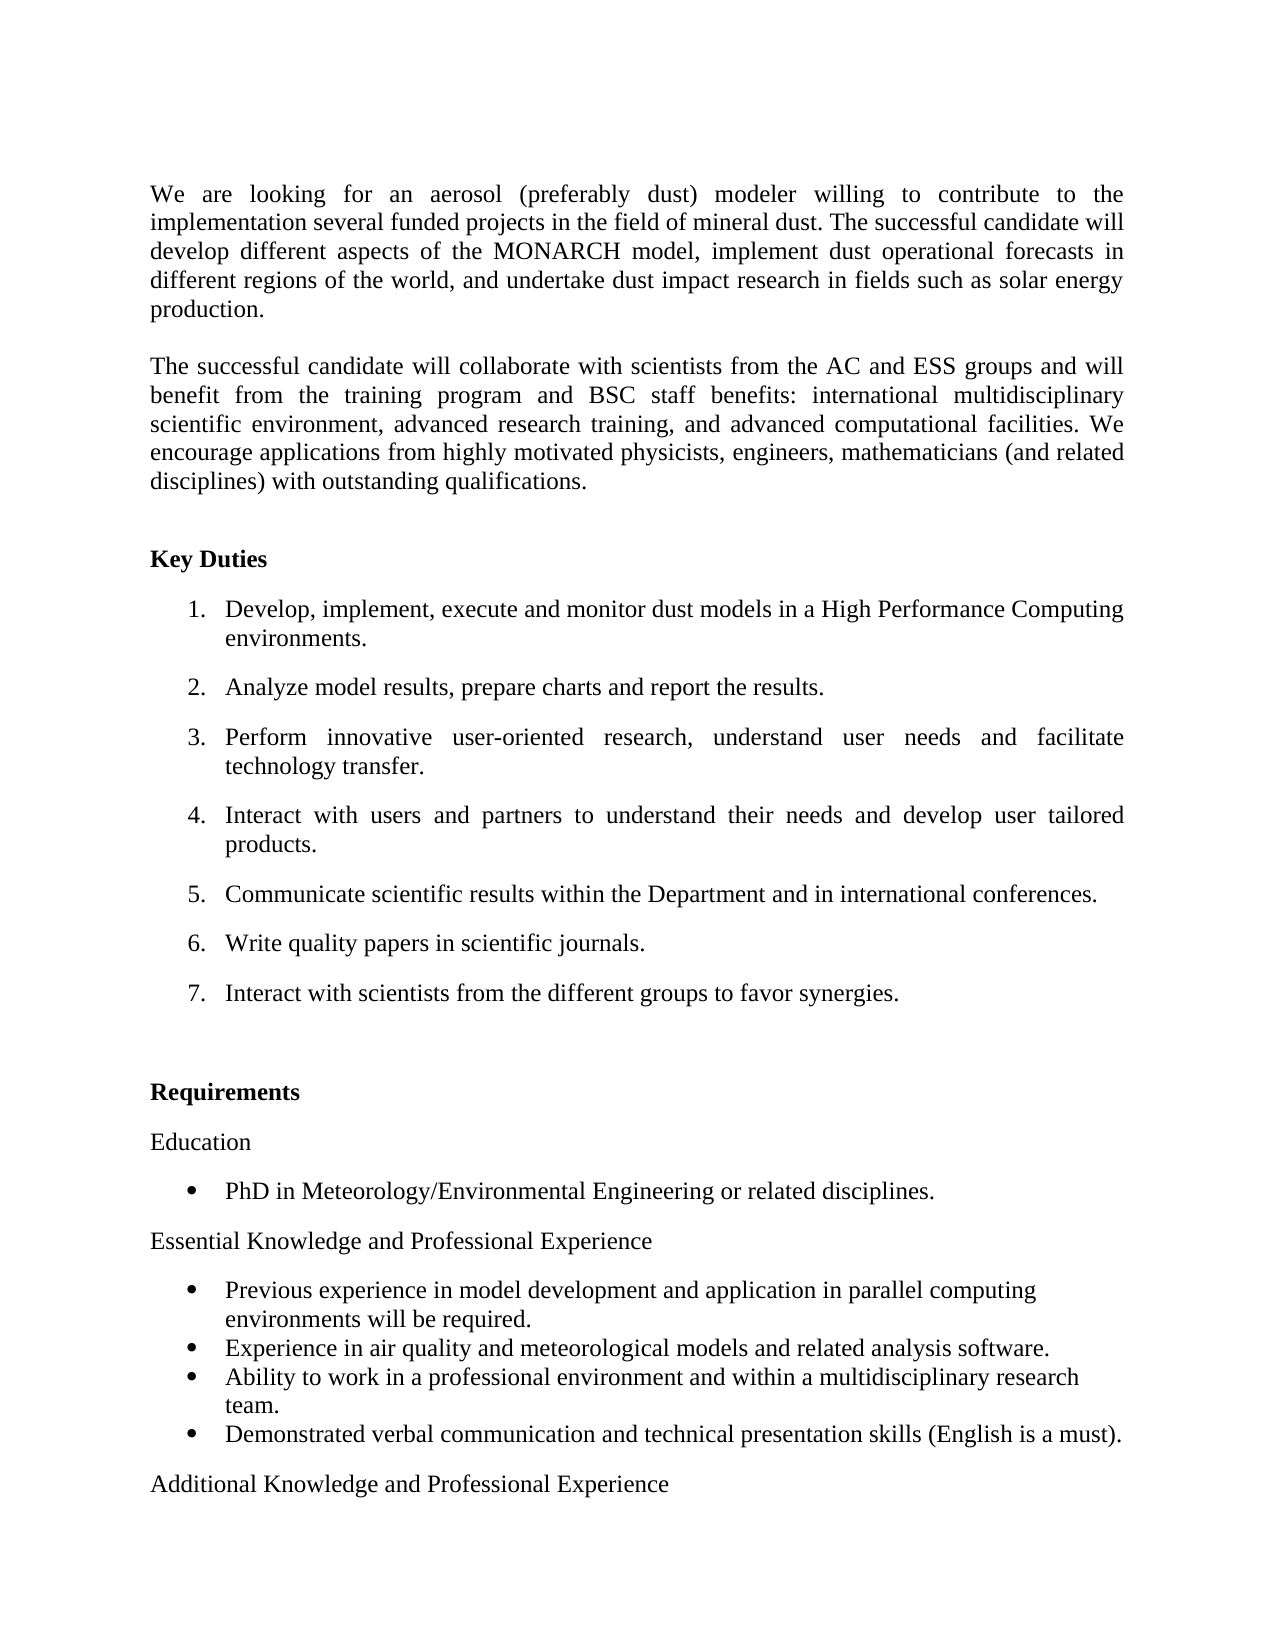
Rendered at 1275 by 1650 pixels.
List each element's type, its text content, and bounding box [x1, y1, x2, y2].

list Previous experience in model development and application in parallel computing environments will be required. [187, 1275, 1125, 1333]
list Interact with users and partners to understand their needs and develop user tailored products. [187, 800, 1125, 858]
text Essential Knowledge and Professional Experience [150, 1226, 1125, 1254]
list Demonstrated verbal communication and technical presentation skills (English is a must). [187, 1419, 1125, 1448]
text We are looking for an aerosol (preferably dust) modeler willing to contribute to the implementation several funded projects in the field of mineral dust. The successful candidate will develop different aspects of the MONARCH model, implement dust operational forecasts in different regions of the world, and undertake dust impact research in fields such as solar energy production. [150, 179, 1125, 322]
list Develop, implement, execute and monitor dust models in a High Performance Computing environments. [187, 594, 1125, 652]
list Perform innovative user-oriented research, understand user needs and facilitate technology transfer. [187, 722, 1125, 779]
list Experience in air quality and meteorological models and related analysis software. [187, 1333, 1125, 1362]
list Write quality papers in scientific journals. [187, 928, 1125, 957]
list Ability to work in a professional environment and within a multidisciplinary research team. [187, 1362, 1125, 1419]
list Interact with scientists from the different groups to favor synergies. [187, 978, 1125, 1007]
text Education [150, 1127, 1125, 1155]
list PhD in Meteorology/Environmental Engineering or related disciplines. [187, 1176, 1125, 1205]
text Key Duties [150, 544, 1125, 573]
list Communicate scientific results within the Department and in international conferences. [187, 879, 1125, 907]
text Additional Knowledge and Professional Experience [150, 1469, 1125, 1497]
text The successful candidate will collaborate with scientists from the AC and ESS groups and will benefit from the training program and BSC staff benefits: international multidisciplinary scientific environment, advanced research training, and advanced computational facilities. We encourage applications from highly motivated physicists, engineers, mathematicians (and related disciplines) with outstanding qualifications. [150, 351, 1125, 495]
text Requirements [150, 1077, 1125, 1106]
list Analyze model results, prepare charts and report the results. [187, 672, 1125, 701]
